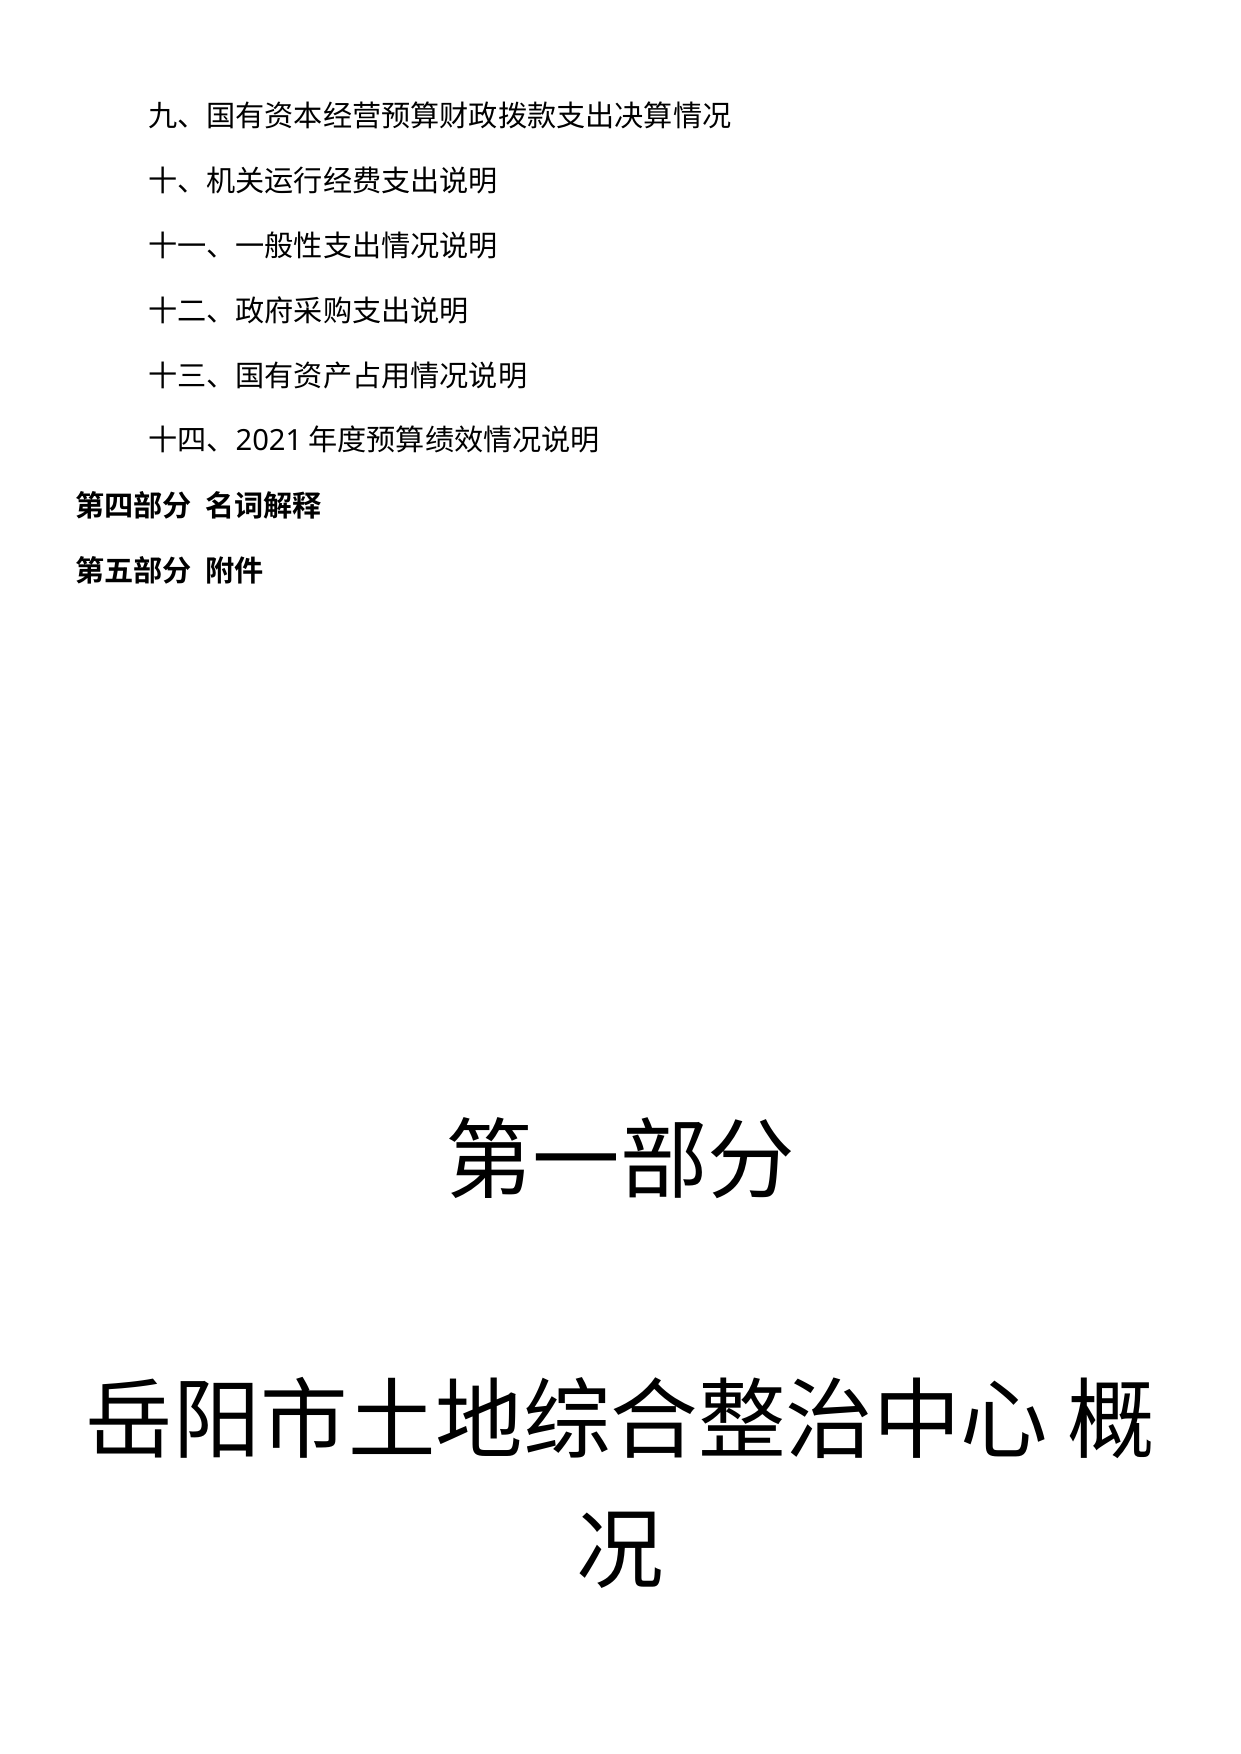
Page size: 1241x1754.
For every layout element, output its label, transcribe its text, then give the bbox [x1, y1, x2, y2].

text 十四、2021年度预算绩效情况说明 [75, 406, 1165, 471]
text 十二、政府采购支出说明 [75, 276, 1165, 341]
text 九、国有资本经营预算财政拨款支出决算情况 [75, 81, 1165, 146]
text 十、机关运行经费支出说明 [75, 146, 1165, 211]
text 十三、国有资产占用情况说明 [75, 341, 1165, 406]
text 十一、一般性支出情况说明 [75, 211, 1165, 276]
text 岳阳市土地综合整治中心 概况 [75, 1348, 1165, 1608]
text 第五部分 附件 [75, 536, 1165, 601]
text 第四部分 名词解释 [75, 471, 1165, 536]
text 第一部分 [75, 1088, 1165, 1218]
